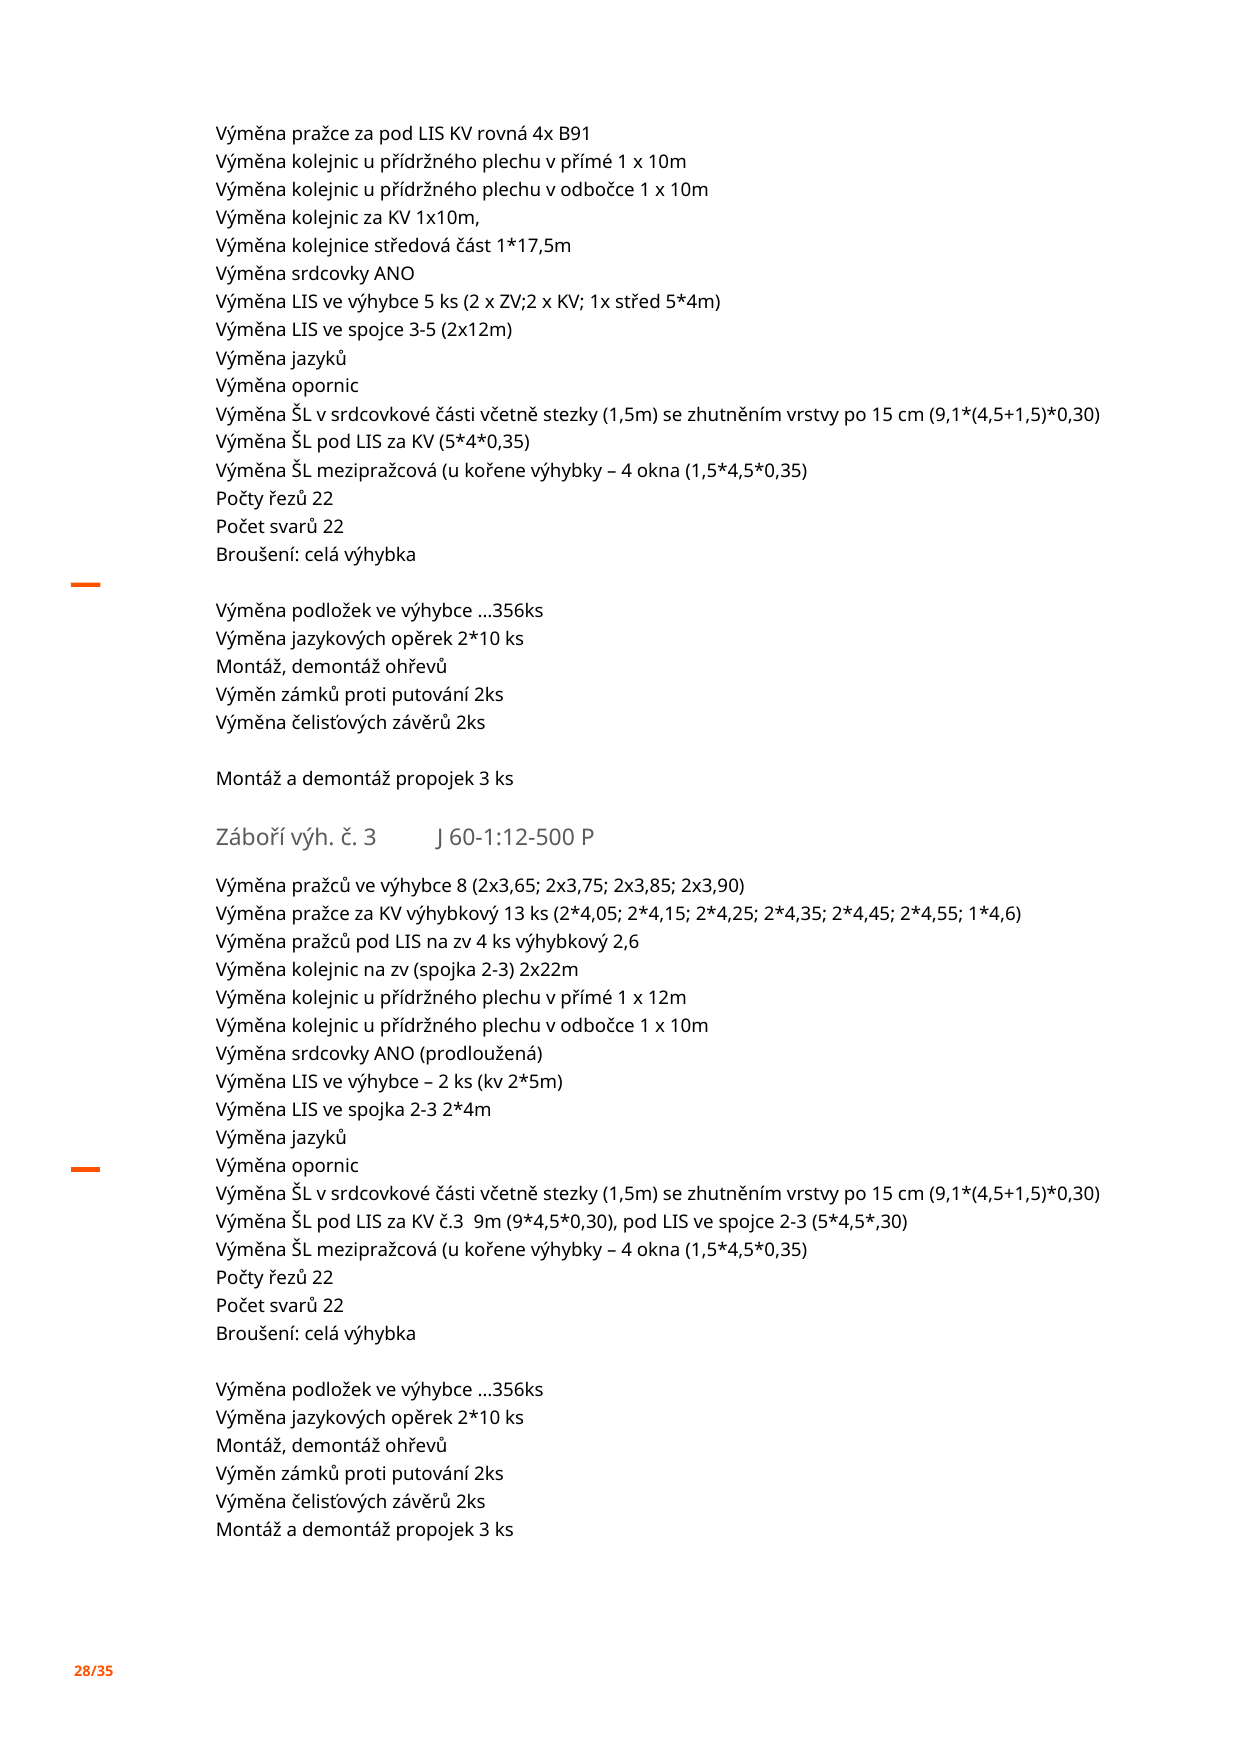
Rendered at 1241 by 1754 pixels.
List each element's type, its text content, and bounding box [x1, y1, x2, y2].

text Výměn zámků proti putování 2ks [216, 681, 1122, 707]
text Výměna podložek ve výhybce …356ks [216, 1377, 1122, 1402]
text Výměna opornic [216, 1152, 1122, 1178]
text Výměna pražců pod LIS na zv 4 ks výhybkový 2,6 [216, 928, 1122, 954]
text Výměna srdcovky ANO (prodloužená) [216, 1040, 1122, 1066]
text Broušení: celá výhybka [216, 541, 1122, 566]
text Montáž a demontáž propojek 3 ks [216, 765, 1122, 791]
text Montáž a demontáž propojek 3 ks [216, 1517, 1122, 1542]
text Montáž, demontáž ohřevů [216, 653, 1122, 678]
text Výměna ŠL mezipražcová (u kořene výhybky – 4 okna (1,5*4,5*0,35) [216, 457, 1122, 482]
text Výměna jazyků [216, 345, 1122, 370]
text Výměna pražců ve výhybce 8 (2x3,65; 2x3,75; 2x3,85; 2x3,90) [216, 872, 1122, 898]
text Výměna LIS ve spojce 3-5 (2x12m) [216, 317, 1122, 342]
text Výměna ŠL pod LIS za KV (5*4*0,35) [216, 429, 1122, 454]
text Počet svarů 22 [216, 513, 1122, 538]
text Výměna jazykových opěrek 2*10 ks [216, 1404, 1122, 1430]
text Montáž, demontáž ohřevů [216, 1433, 1122, 1458]
text Počet svarů 22 [216, 1292, 1122, 1318]
text Výměna ŠL mezipražcová (u kořene výhybky – 4 okna (1,5*4,5*0,35) [216, 1236, 1122, 1262]
text Výměna podložek ve výhybce …356ks [216, 597, 1122, 622]
subtitle Záboří výh. č. 3 J 60-1:12-500 P [216, 821, 1122, 852]
text Broušení: celá výhybka [216, 1321, 1122, 1346]
text Výměna čelisťových závěrů 2ks [216, 1489, 1122, 1514]
text Výměna pražce za pod LIS KV rovná 4x B91 [216, 121, 1122, 146]
text Výměna opornic [216, 373, 1122, 398]
text Výměna kolejnic na zv (spojka 2-3) 2x22m [216, 956, 1122, 982]
text Výměn zámků proti putování 2ks [216, 1461, 1122, 1486]
text Výměna jazykových opěrek 2*10 ks [216, 625, 1122, 651]
text Výměna kolejnic u přídržného plechu v odbočce 1 x 10m [216, 177, 1122, 202]
text Výměna LIS ve výhybce 5 ks (2 x ZV;2 x KV; 1x střed 5*4m) [216, 289, 1122, 314]
text Výměna LIS ve spojka 2-3 2*4m [216, 1096, 1122, 1122]
text Výměna jazyků [216, 1124, 1122, 1150]
text Výměna ŠL v srdcovkové části včetně stezky (1,5m) se zhutněním vrstvy po 15 cm (9,1*(4,5+1,5)*0,30) [216, 401, 1122, 426]
text Výměna kolejnic za KV 1x10m, [216, 205, 1122, 230]
text Výměna čelisťových závěrů 2ks [216, 709, 1122, 734]
text Výměna ŠL pod LIS za KV č.3 9m (9*4,5*0,30), pod LIS ve spojce 2-3 (5*4,5*,30) [216, 1208, 1122, 1234]
text Výměna srdcovky ANO [216, 261, 1122, 286]
text Výměna kolejnice středová část 1*17,5m [216, 233, 1122, 258]
text Výměna pražce za KV výhybkový 13 ks (2*4,05; 2*4,15; 2*4,25; 2*4,35; 2*4,45; 2*4,55; 1*4,6) [216, 900, 1122, 926]
text Výměna ŠL v srdcovkové části včetně stezky (1,5m) se zhutněním vrstvy po 15 cm (9,1*(4,5+1,5)*0,30) [216, 1180, 1122, 1206]
text Počty řezů 22 [216, 485, 1122, 510]
text Výměna kolejnic u přídržného plechu v přímé 1 x 10m [216, 149, 1122, 174]
text Výměna kolejnic u přídržného plechu v přímé 1 x 12m [216, 984, 1122, 1010]
text Výměna kolejnic u přídržného plechu v odbočce 1 x 10m [216, 1012, 1122, 1038]
text Počty řezů 22 [216, 1264, 1122, 1290]
text Výměna LIS ve výhybce – 2 ks (kv 2*5m) [216, 1068, 1122, 1094]
